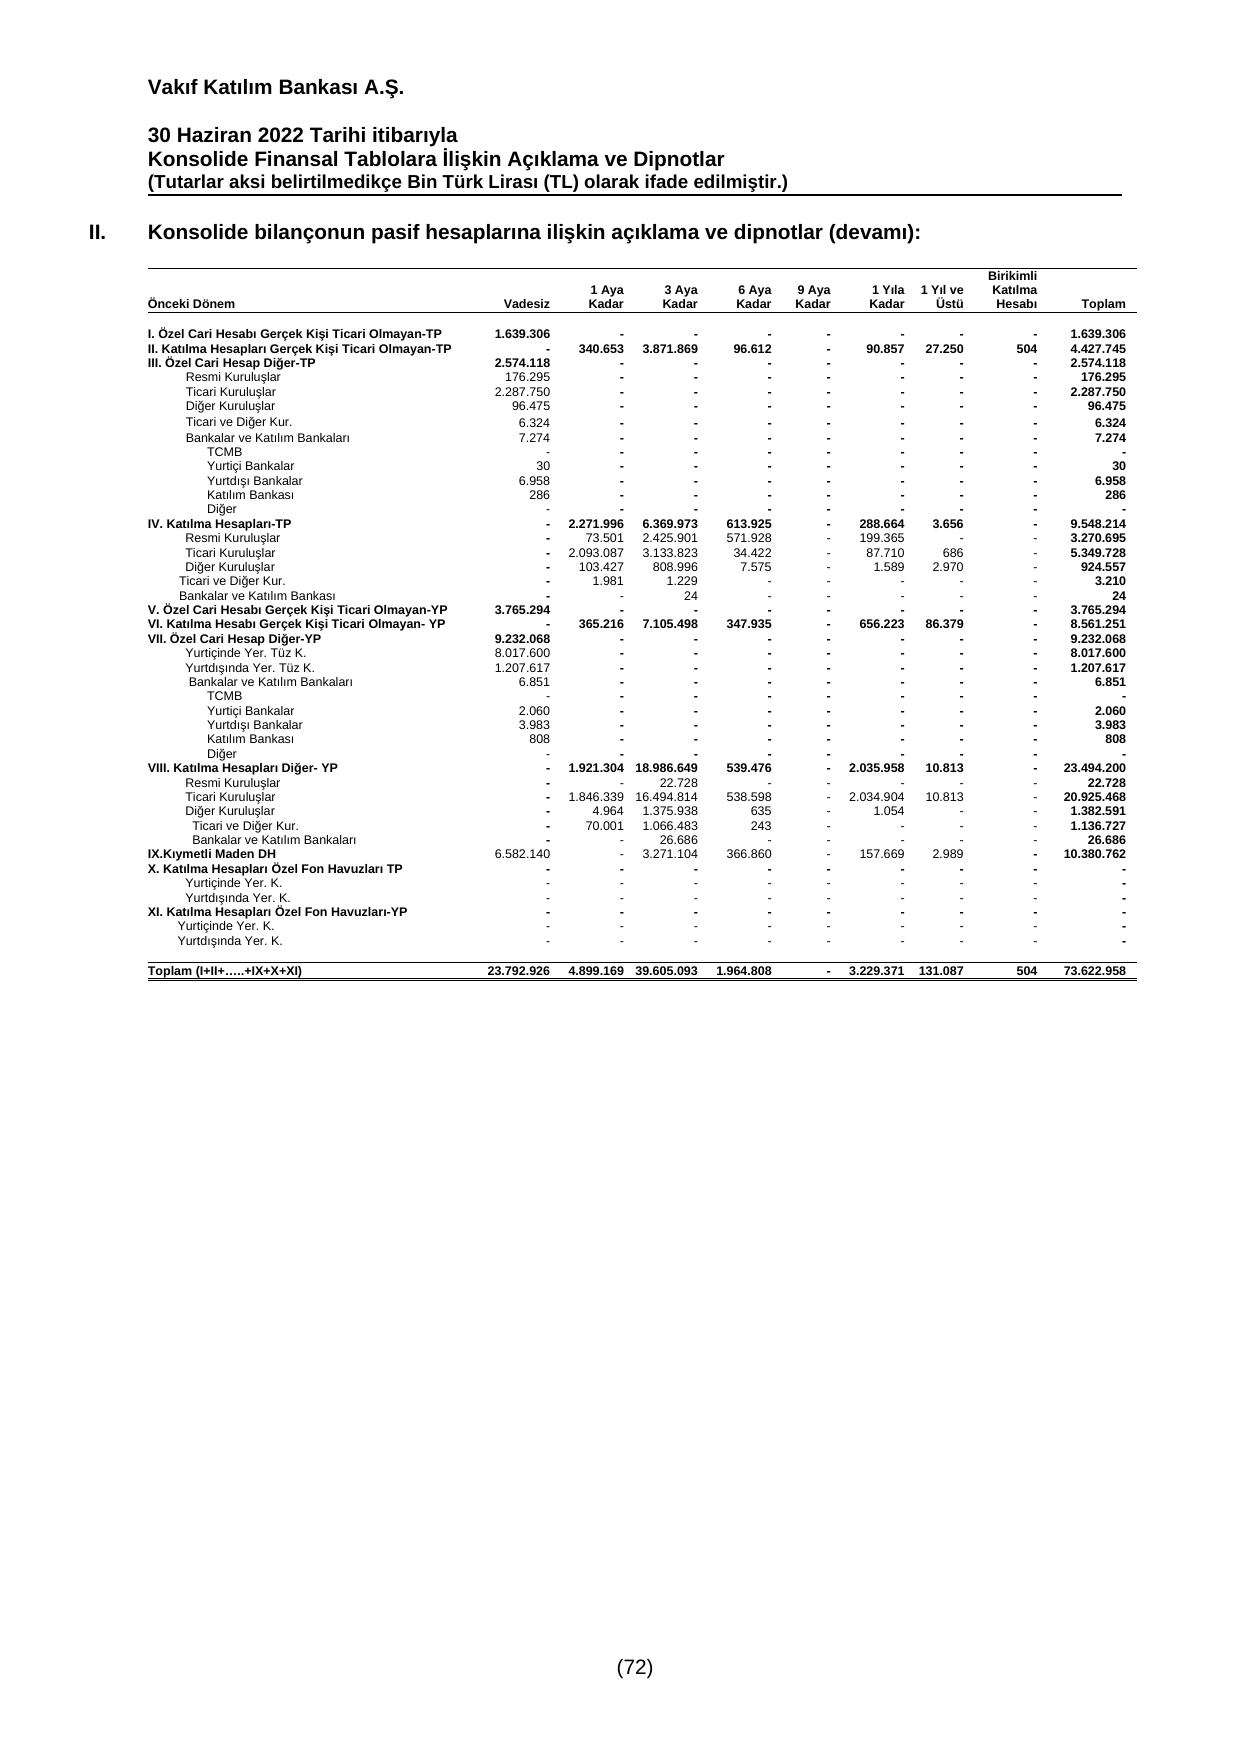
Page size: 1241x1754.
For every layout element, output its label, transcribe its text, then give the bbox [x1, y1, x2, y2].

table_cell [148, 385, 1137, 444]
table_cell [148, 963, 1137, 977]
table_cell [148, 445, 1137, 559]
text II. Konsolide bilançonun pasif hesaplarına ilişkin açıklama ve dipnotlar (devamı): [89, 219, 1122, 243]
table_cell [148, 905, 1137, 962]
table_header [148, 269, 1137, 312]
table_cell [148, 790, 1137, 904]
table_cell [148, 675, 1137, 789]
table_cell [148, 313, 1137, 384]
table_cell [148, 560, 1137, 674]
